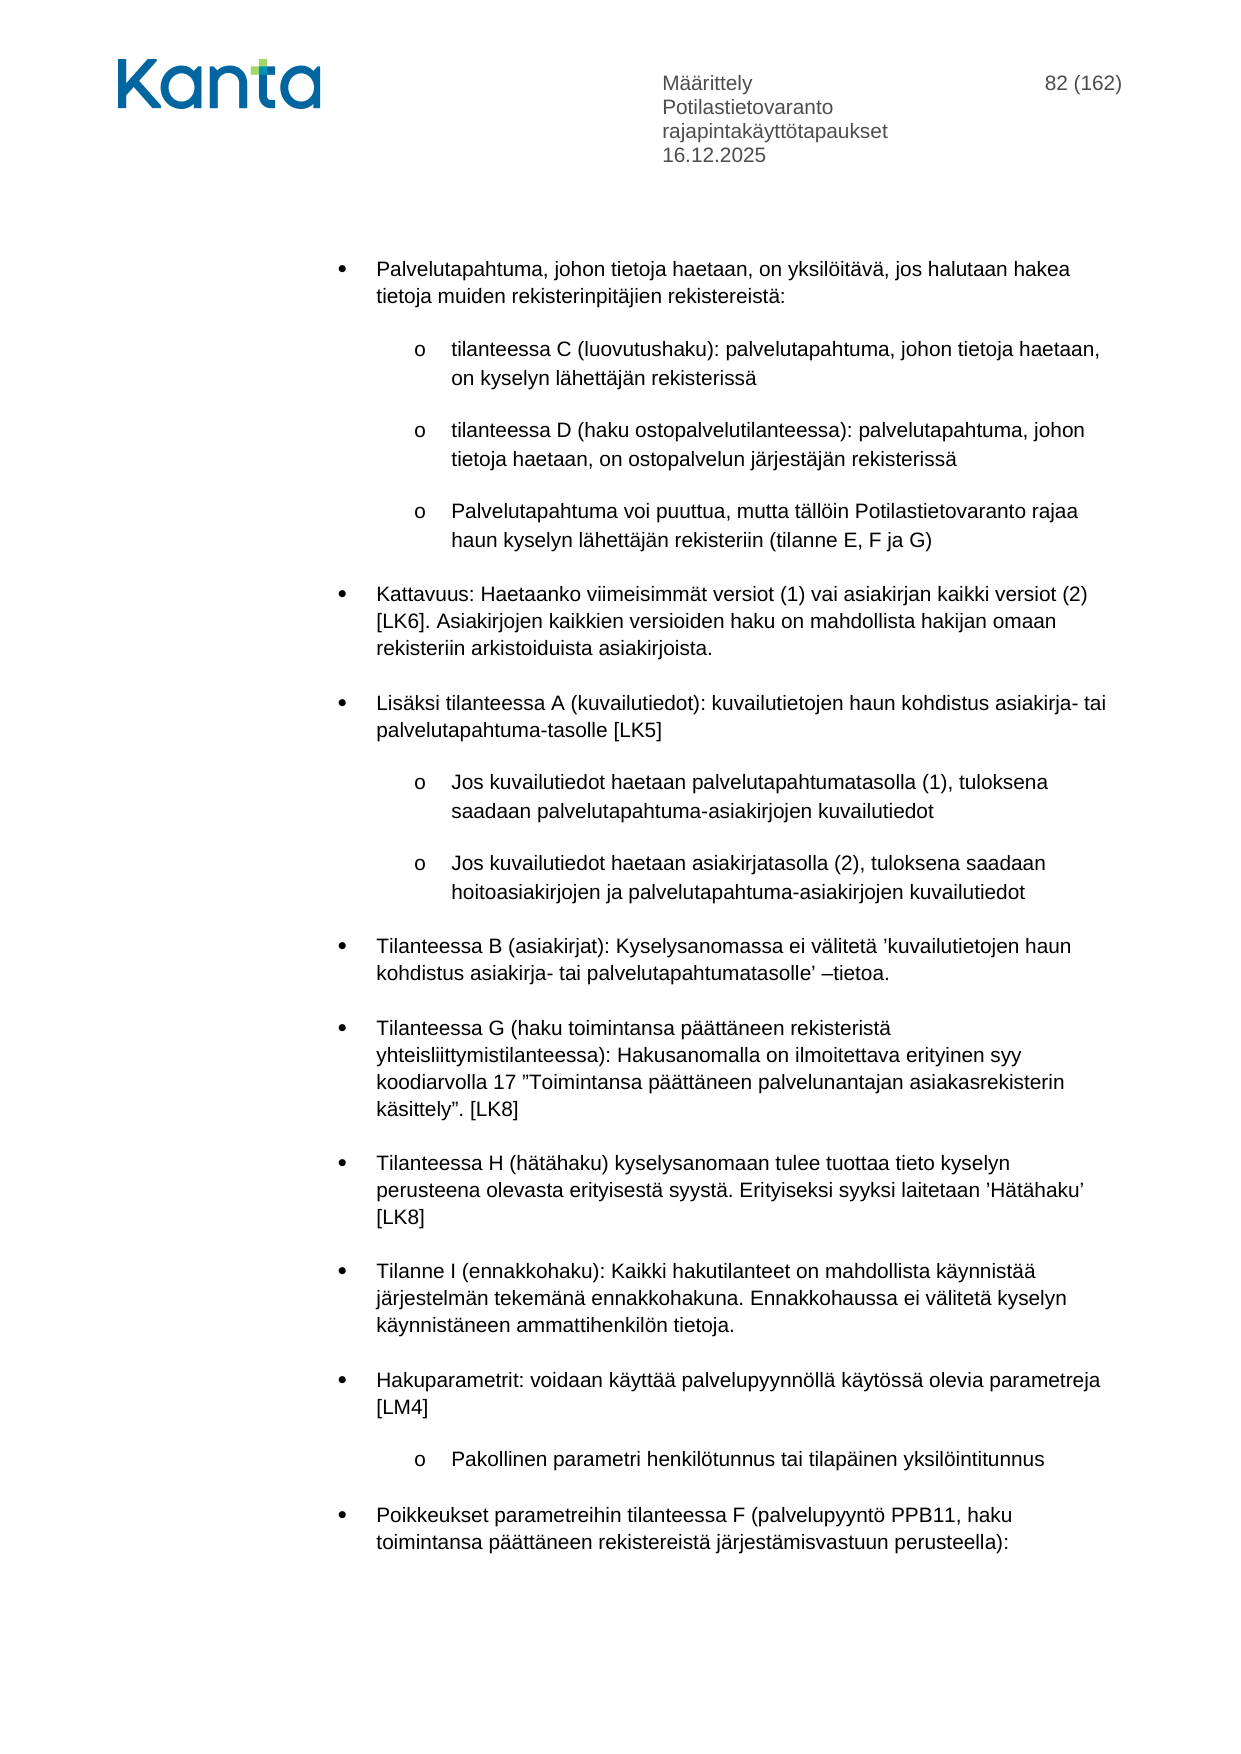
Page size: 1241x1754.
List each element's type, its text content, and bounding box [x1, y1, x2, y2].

list Hakuparametrit: voidaan käyttää palvelupyynnöllä käytössä olevia parametreja [LM4] [339, 1364, 1107, 1418]
list Poikkeukset parametreihin tilanteessa F (palvelupyyntö PPB11, haku toimintansa päättäneen rekistereistä järjestämisvastuun perusteella): [339, 1500, 1107, 1554]
list Palvelutapahtuma, johon tietoja haetaan, on yksilöitävä, jos halutaan hakea tietoja muiden rekisterinpitäjien rekistereistä: [339, 254, 1107, 308]
list tilanteessa C (luovutushaku): palvelutapahtuma, johon tietoja haetaan, on kyselyn lähettäjän rekisterissä [414, 335, 1107, 389]
list Jos kuvailutiedot haetaan asiakirjatasolla (2), tuloksena saadaan hoitoasiakirjojen ja palvelutapahtuma-asiakirjojen kuvailutiedot [414, 850, 1107, 904]
list Pakollinen parametri henkilötunnus tai tilapäinen yksilöintitunnus [414, 1446, 1107, 1473]
list Kattavuus: Haetaanko viimeisimmät versiot (1) vai asiakirjan kaikki versiot (2) [LK6]. Asiakirjojen kaikkien versioiden haku on mahdollista hakijan omaan rekisteriin arkistoiduista asiakirjoista. [339, 579, 1107, 660]
list Tilanne I (ennakkohaku): Kaikki hakutilanteet on mahdollista käynnistää järjestelmän tekemänä ennakkohakuna. Ennakkohaussa ei välitetä kyselyn käynnistäneen ammattihenkilön tietoja. [339, 1256, 1107, 1337]
list tilanteessa D (haku ostopalvelutilanteessa): palvelutapahtuma, johon tietoja haetaan, on ostopalvelun järjestäjän rekisterissä [414, 416, 1107, 471]
list Tilanteessa H (hätähaku) kyselysanomaan tulee tuottaa tieto kyselyn perusteena olevasta erityisestä syystä. Erityiseksi syyksi laitetaan ’Hätähaku’ [LK8] [339, 1148, 1107, 1229]
list Palvelutapahtuma voi puuttua, mutta tällöin Potilastietovaranto rajaa haun kyselyn lähettäjän rekisteriin (tilanne E, F ja G) [414, 498, 1107, 552]
list Tilanteessa G (haku toimintansa päättäneen rekisteristä yhteisliittymistilanteessa): Hakusanomalla on ilmoitettava erityinen syy koodiarvolla 17 ”Toimintansa päättäneen palvelunantajan asiakasrekisterin käsittely”. [LK8] [339, 1012, 1107, 1121]
list Lisäksi tilanteessa A (kuvailutiedot): kuvailutietojen haun kohdistus asiakirja- tai palvelutapahtuma-tasolle [LK5] [339, 687, 1107, 741]
list Tilanteessa B (asiakirjat): Kyselysanomassa ei välitetä ’kuvailutietojen haun kohdistus asiakirja- tai palvelutapahtumatasolle’ –tietoa. [339, 931, 1107, 985]
picture [118, 59, 321, 109]
list Jos kuvailutiedot haetaan palvelutapahtumatasolla (1), tuloksena saadaan palvelutapahtuma-asiakirjojen kuvailutiedot [414, 768, 1107, 823]
